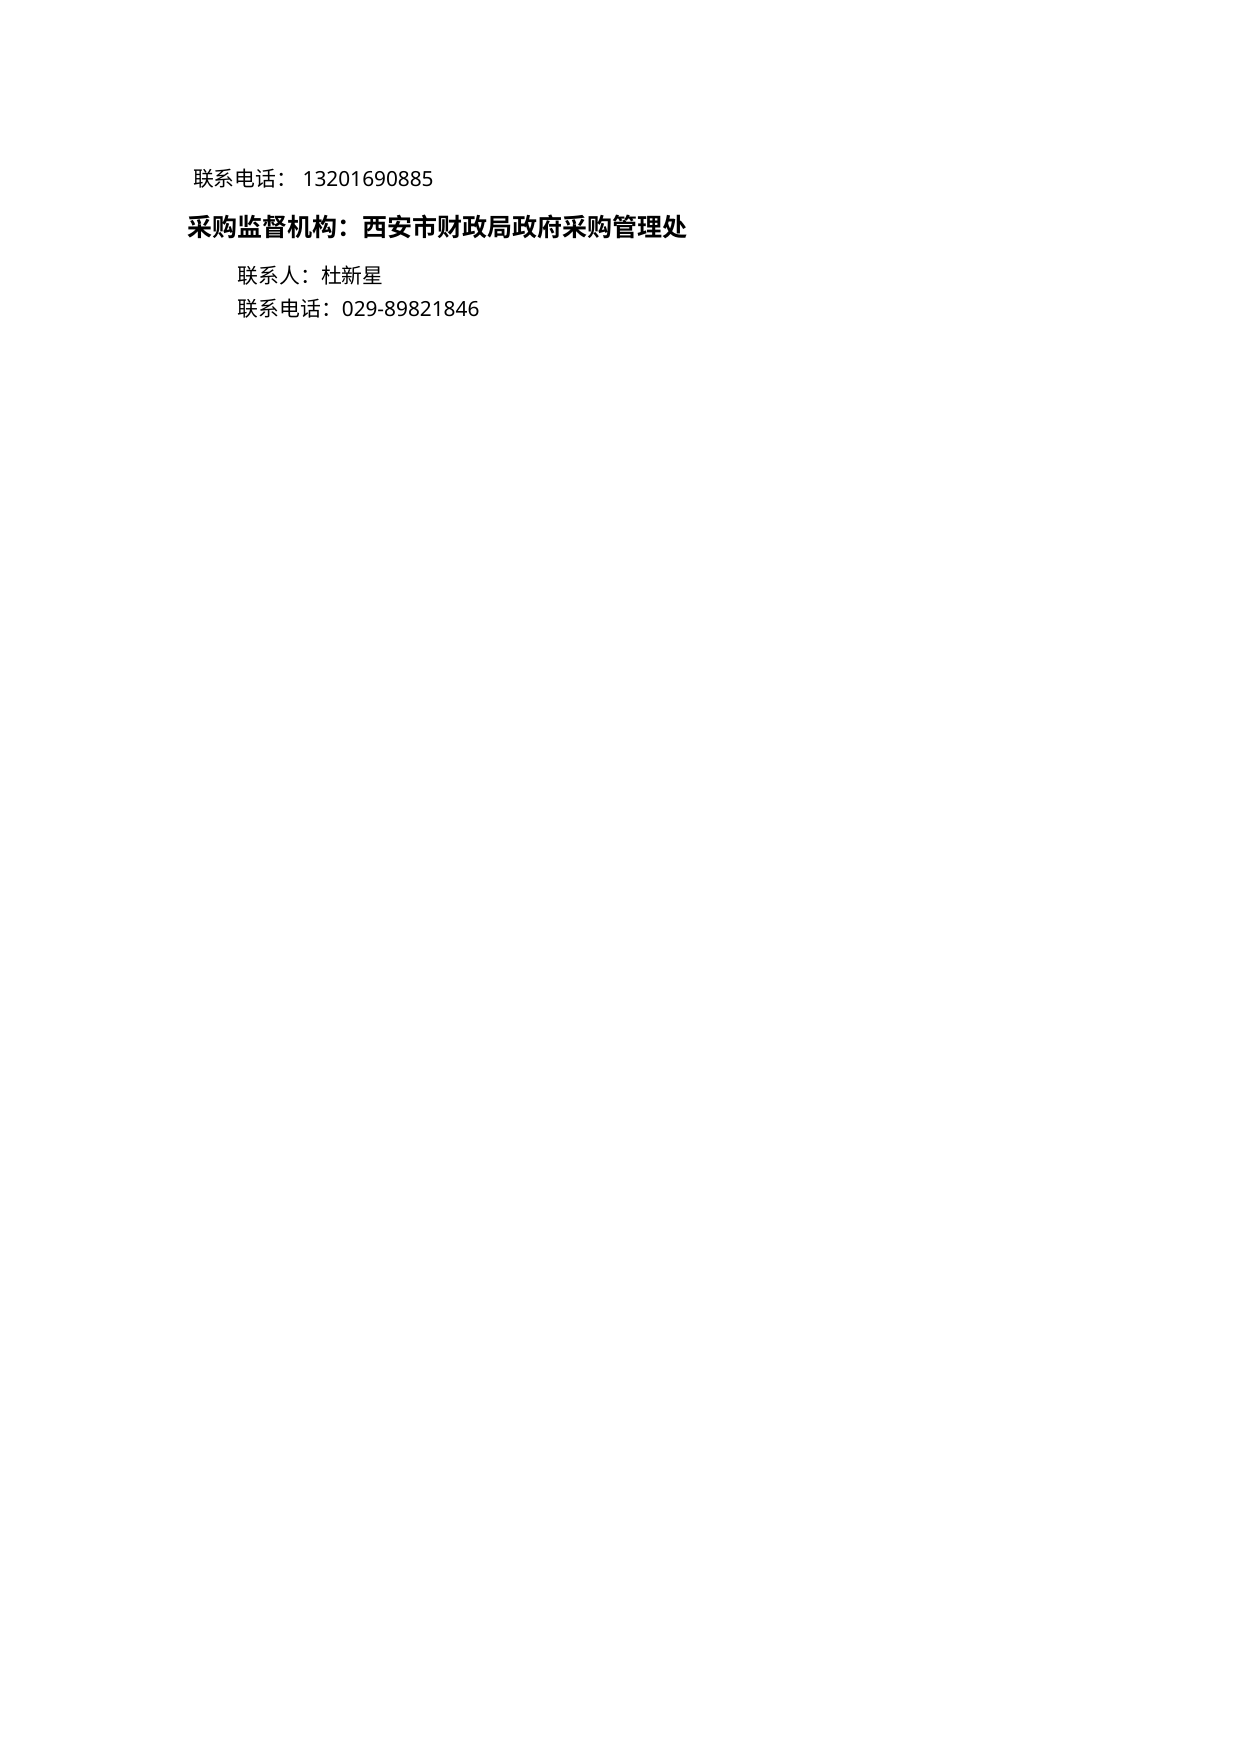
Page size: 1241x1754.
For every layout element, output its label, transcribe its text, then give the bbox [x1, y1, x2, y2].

text 联系人：杜新星 [187, 259, 1053, 292]
text 联系电话： 13201690885 [187, 162, 1053, 194]
text 联系电话：029-89821846 [187, 292, 1053, 324]
text 采购监督机构：西安市财政局政府采购管理处 [187, 194, 1053, 259]
